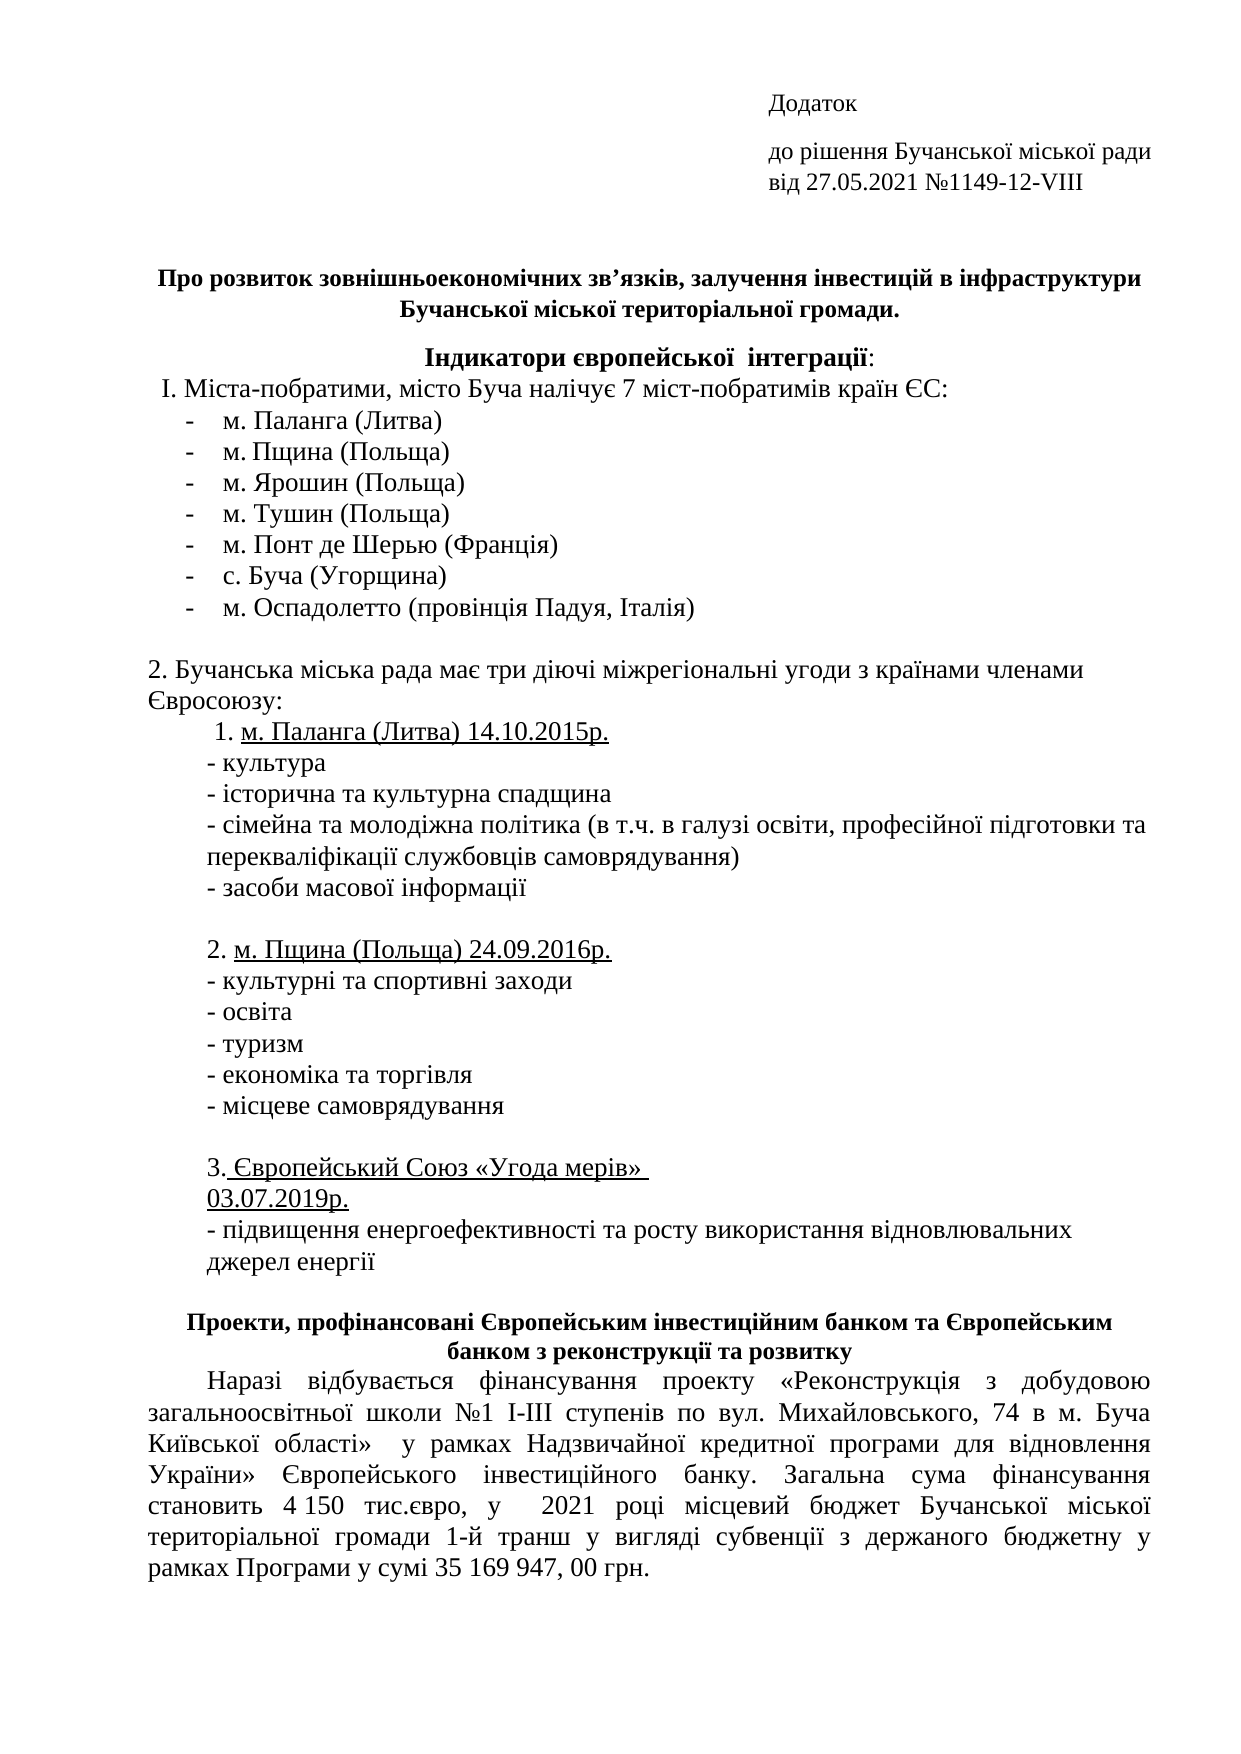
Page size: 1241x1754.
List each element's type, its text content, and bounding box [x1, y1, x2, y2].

list м. Пщина (Польща) [185, 435, 1152, 466]
text 3. Європейський Союз «Угода мерів» [207, 1151, 1152, 1182]
text Про розвиток зовнішньоекономічних зв’язків, залучення інвестицій в інфраструктури Бучанської міської територіальної громади. [148, 263, 1152, 322]
list м. Оспадолетто (провінція Падуя, Італія) [185, 591, 1152, 622]
text Наразі відбувається фінансування проекту «Реконструкція з добудовою загальноосвітньої школи №1 І-ІІІ ступенів по вул. Михайловського, 74 в м. Буча Київської області» у рамках Надзвичайної кредитної програми для відновлення України» Європейського інвестиційного банку. Загальна сума фінансування становить 4 150 тис.євро, у 2021 році місцевий бюджет Бучанської міської територіальної громади 1-й транш у вигляді субвенції з держаного бюджетну у рамках Програми у сумі 35 169 947, 00 грн. [148, 1364, 1152, 1582]
text 03.07.2019р. [207, 1182, 1152, 1213]
list м. Ярошин (Польща) [185, 466, 1152, 497]
text - засоби масової інформації [207, 871, 1152, 902]
text - культура [207, 746, 1152, 777]
text Додаток [694, 88, 1152, 117]
list м. Паланга (Литва) [185, 404, 1152, 435]
list с. Буча (Угорщина) [185, 559, 1152, 591]
text до рішення Бучанської міської ради від 27.05.2021 №1149-12-VIII [768, 136, 1152, 196]
text Проекти, профінансовані Європейським інвестиційним банком та Європейським банком з реконструкції та розвитку [148, 1307, 1152, 1364]
text Індикатори європейської інтеграції: [148, 341, 1152, 373]
text - туризм [207, 1027, 1152, 1058]
text І. Міста-побратими, місто Буча налічує 7 міст-побратимів країн ЄС: [148, 373, 1152, 404]
text - історична та культурна спадщина [207, 777, 1152, 809]
text 1. м. Паланга (Литва) 14.10.2015р. [207, 715, 1152, 746]
text 2. Бучанська міська рада має три діючі міжрегіональні угоди з країнами членами Євросоюзу: [148, 653, 1152, 715]
list м. Тушин (Польща) [185, 497, 1152, 528]
list м. Понт де Шерью (Франція) [185, 528, 1152, 559]
text - культурні та спортивні заходи [207, 964, 1152, 996]
text - економіка та торгівля [207, 1058, 1152, 1089]
text - підвищення енергоефективності та росту використання відновлювальних джерел енергії [207, 1213, 1152, 1276]
text 2. м. Пщина (Польща) 24.09.2016р. [207, 933, 1152, 964]
text - сімейна та молодіжна політика (в т.ч. в галузі освіти, професійної підготовки та перекваліфікації службовців самоврядування) [207, 809, 1152, 871]
text - освіта [207, 996, 1152, 1027]
text - місцеве самоврядування [207, 1089, 1152, 1120]
